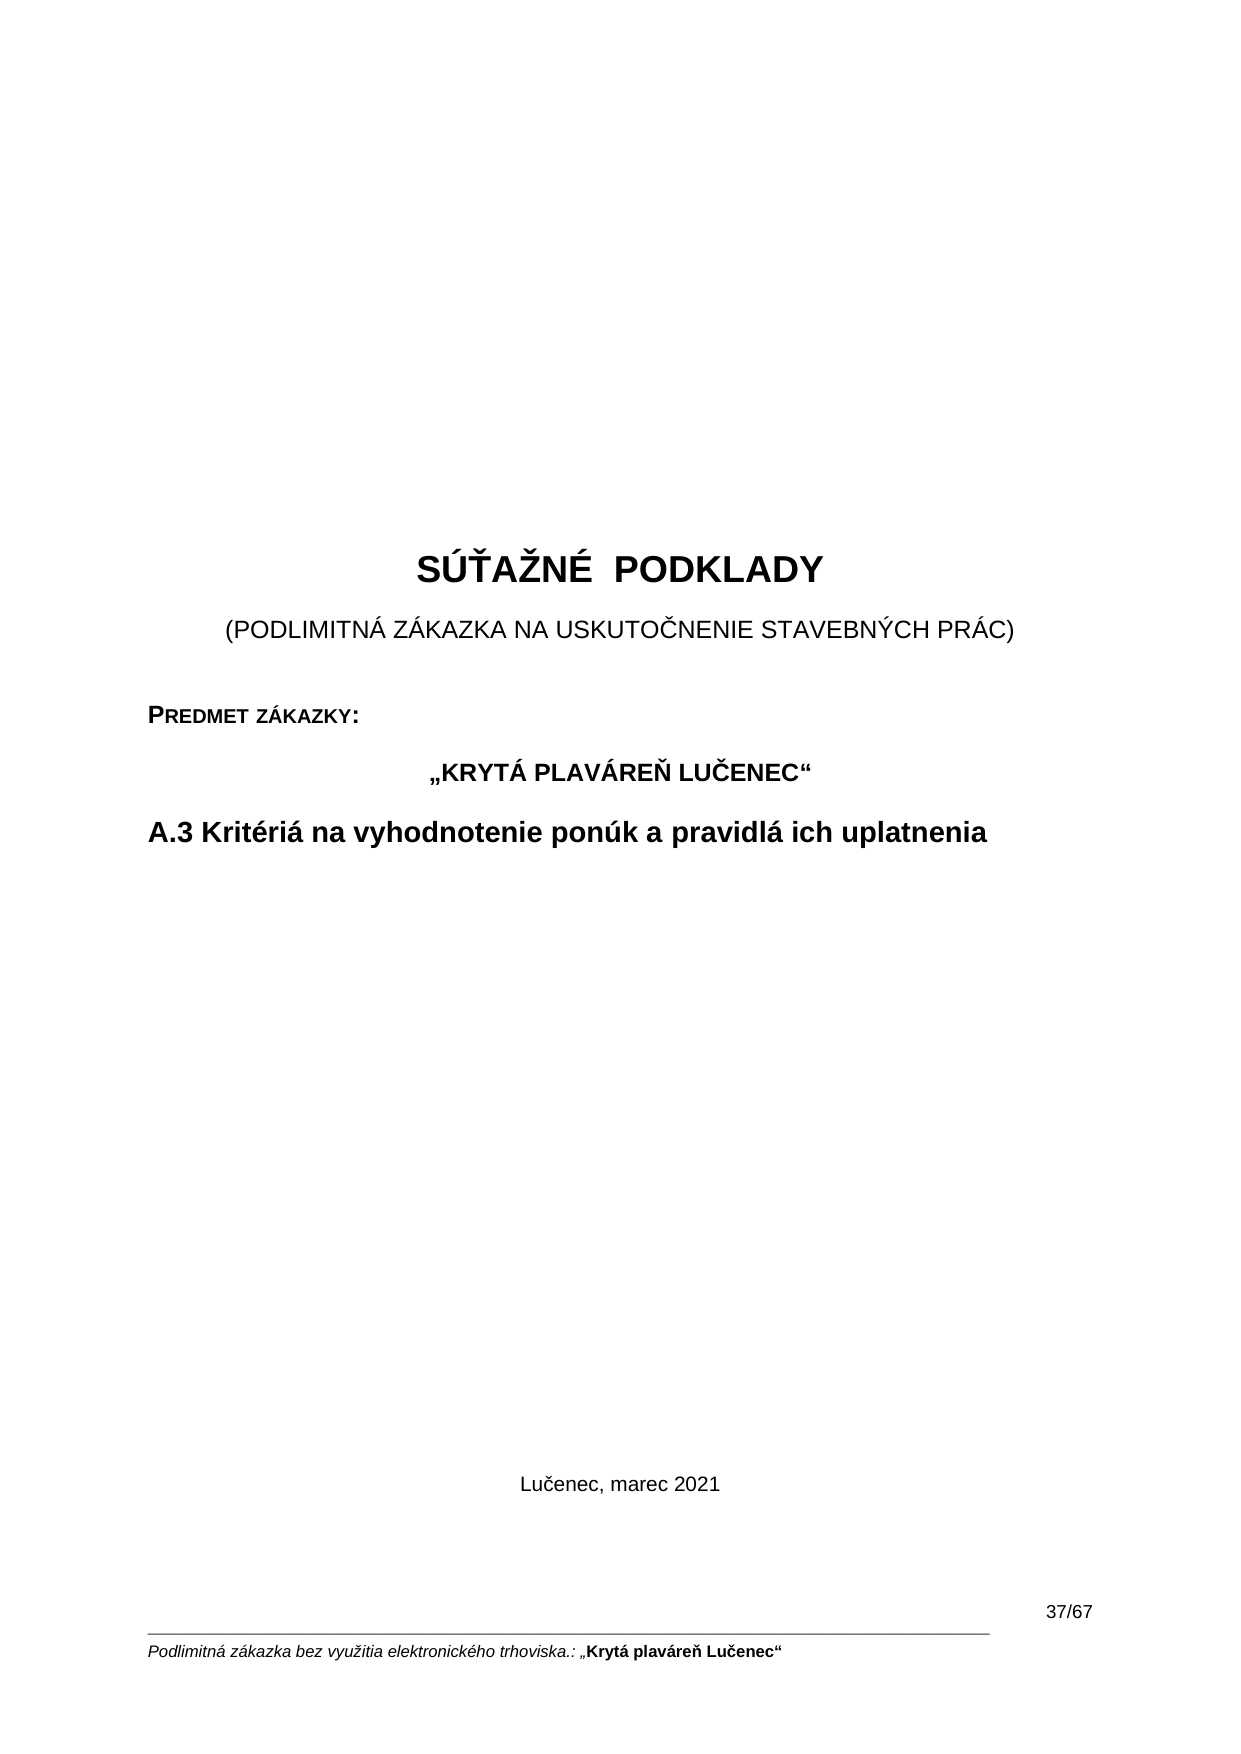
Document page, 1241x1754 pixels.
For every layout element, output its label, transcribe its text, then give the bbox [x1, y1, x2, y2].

text Lučenec, marec 2021 [148, 1472, 1092, 1496]
text SÚŤAŽNÉ PODKLADY [148, 547, 1092, 591]
subtitle A.3 Kritériá na vyhodnotenie ponúk a pravidlá ich uplatnenia [148, 815, 1092, 849]
subtitle „Krytá plaváreň Lučenec“ [148, 758, 1092, 786]
text Predmet zákazky: [148, 700, 1092, 729]
text (PODLIMITNÁ ZÁKAZKA NA USKUTOČNENIE STAVEBNÝCH PRÁC) [148, 614, 1092, 643]
